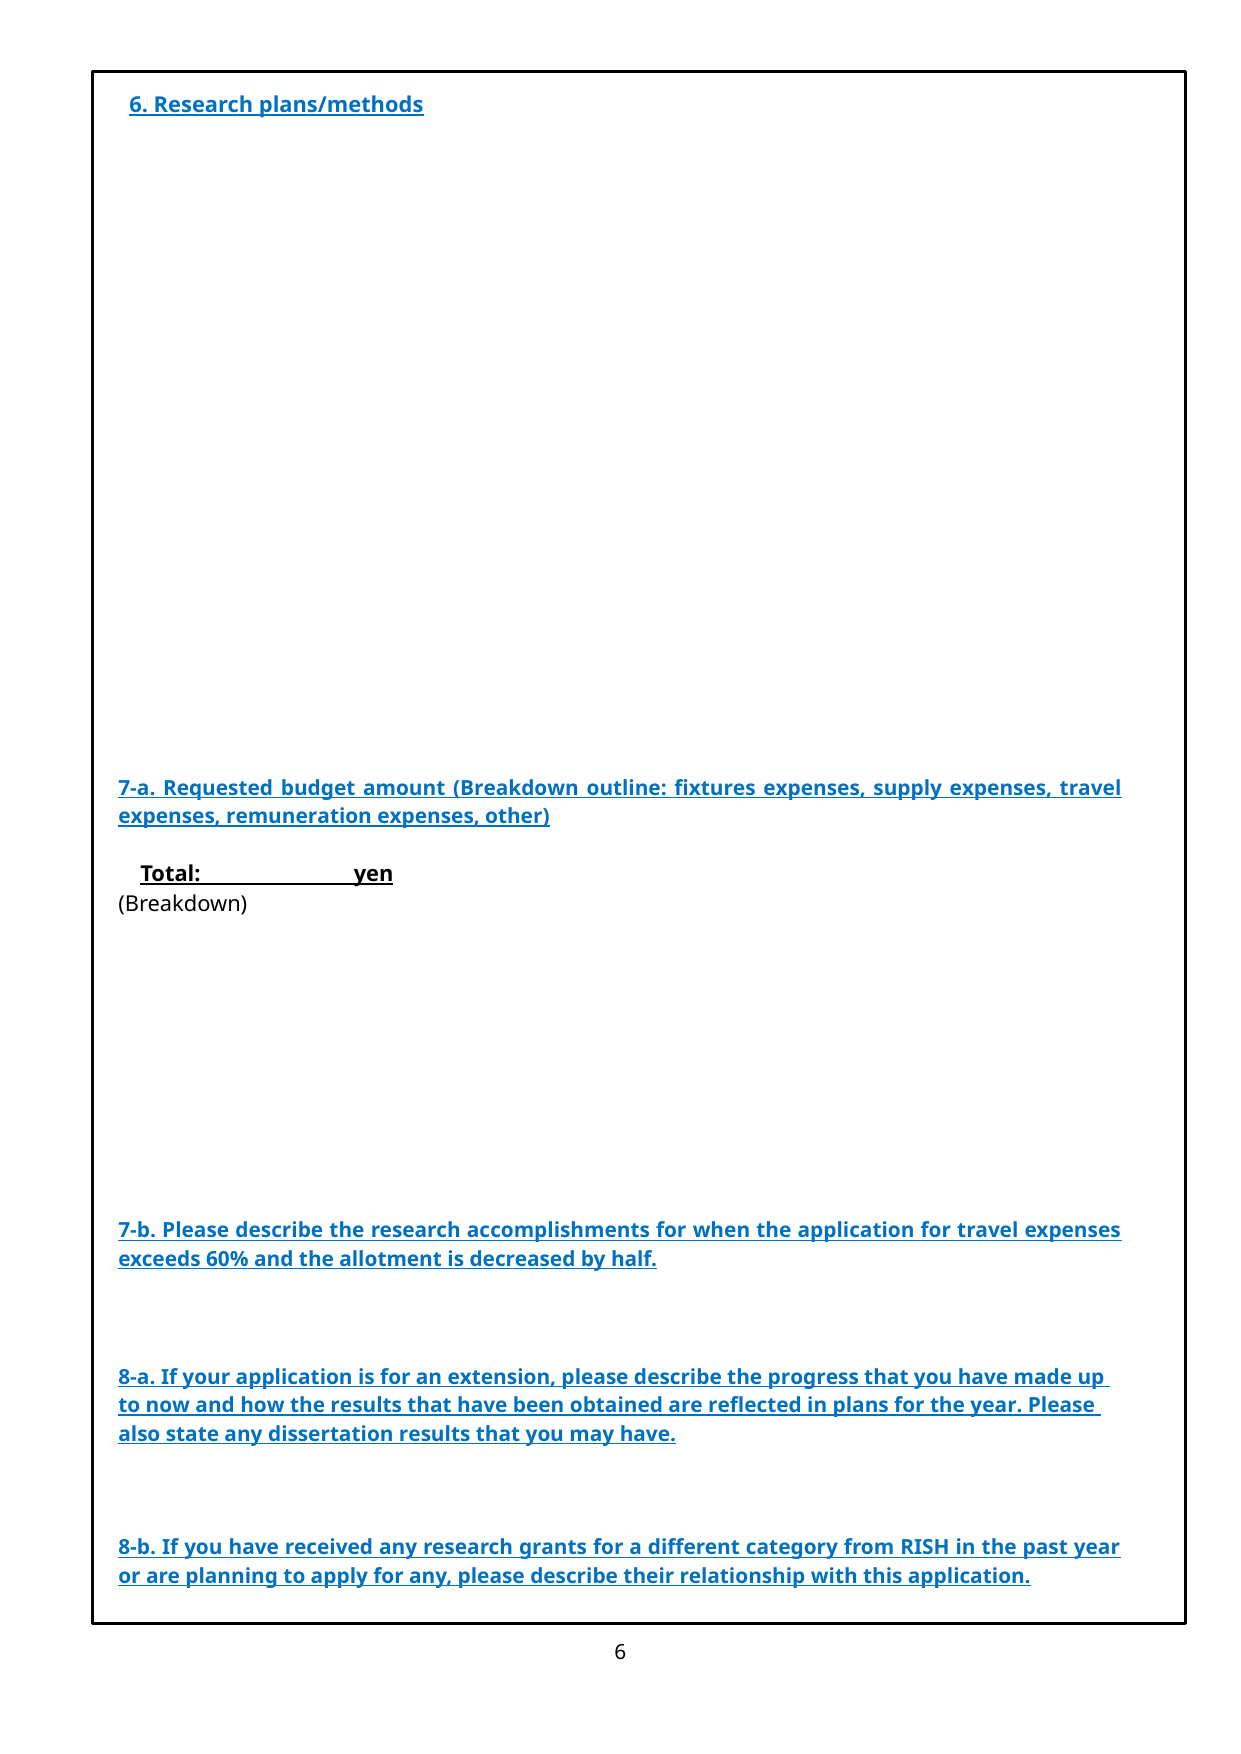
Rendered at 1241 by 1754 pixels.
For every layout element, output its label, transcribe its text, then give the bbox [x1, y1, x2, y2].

text 7-b. Please describe the research accomplishments for when the application for travel expenses exceeds 60% and the allotment is decreased by half. [118, 1216, 1122, 1240]
text 7-a. Requested budget amount (Breakdown outline: fixtures expenses, supply expenses, travel expenses, remuneration expenses, other) [118, 798, 1122, 829]
text 7-b. Please describe the research accomplishments for when the application for travel expenses exceeds 60% and the allotment is decreased by half. [118, 1241, 1122, 1272]
text 8-b. If you have received any research grants for a different category from RISH in the past year or are planning to apply for any, please describe their relationship with this application. [118, 1532, 1122, 1589]
text 8-a. If your application is for an extension, please describe the progress that you have made up to now and how the results that have been obtained are reflected in plans for the year. Please also state any dissertation results that you may have. [118, 1362, 1122, 1447]
text 7-a. Requested budget amount (Breakdown outline: fixtures expenses, supply expenses, travel expenses, remuneration expenses, other) [118, 773, 1122, 797]
text (Breakdown) [118, 888, 1122, 918]
text Total: yen [118, 858, 1122, 888]
text 6. Research plans/methods [129, 89, 1122, 119]
